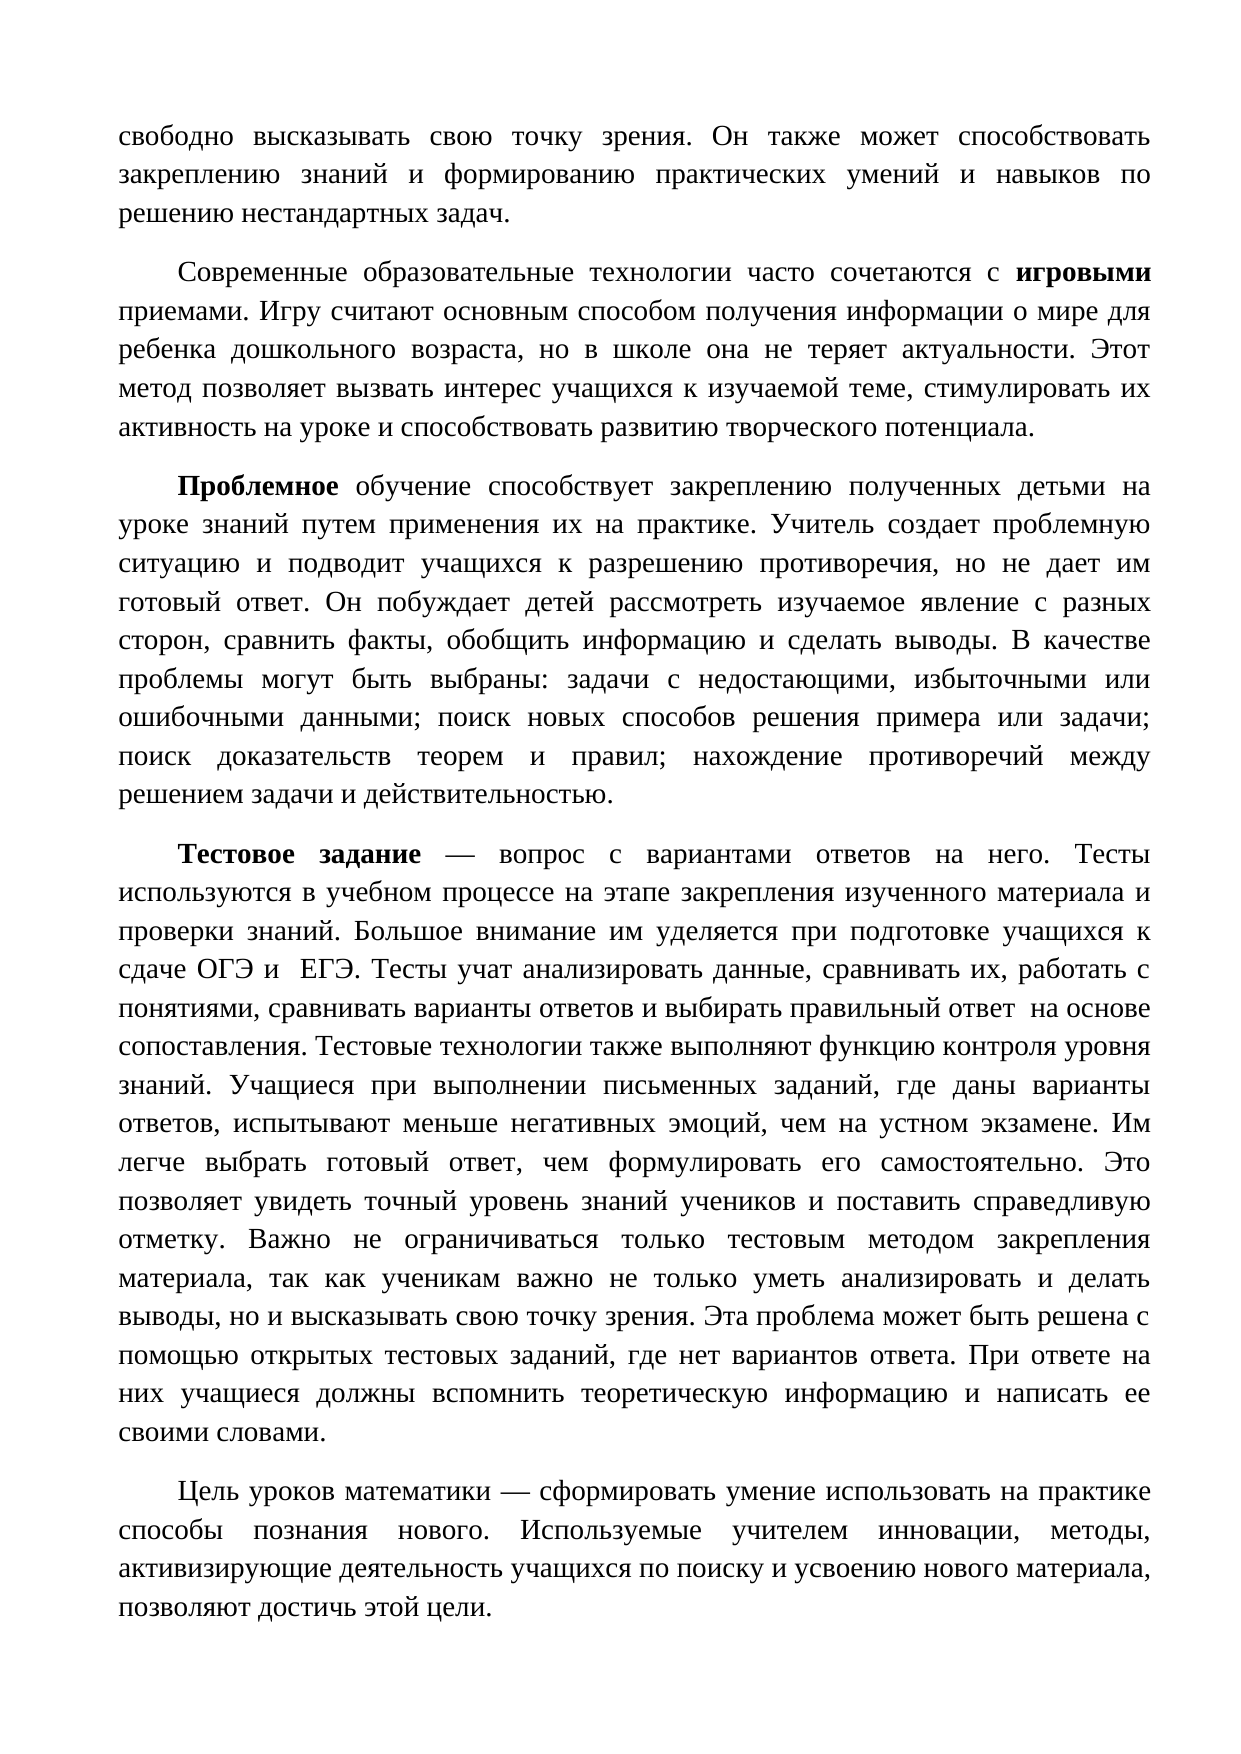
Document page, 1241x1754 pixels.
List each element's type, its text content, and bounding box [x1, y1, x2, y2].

text Современные образовательные технологии часто сочетаются с игровыми приемами. Игру считают основным способом получения информации о мире для ребенка дошкольного возраста, но в школе она не теряет актуальности. Этот метод позволяет вызвать интерес учащихся к изучаемой теме, стимулировать их активность на уроке и способствовать развитию творческого потенциала. [118, 254, 1152, 442]
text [118, 118, 1152, 229]
text Цель уроков математики — сформировать умение использовать на практике способы познания нового. Используемые учителем инновации, методы, активизирующие деятельность учащихся по поиску и усвоению нового материала, позволяют достичь этой цели. [118, 1473, 1152, 1622]
text Проблемное обучение способствует закреплению полученных детьми на уроке знаний путем применения их на практике. Учитель создает проблемную ситуацию и подводит учащихся к разрешению противоречия, но не дает им готовый ответ. Он побуждает детей рассмотреть изучаемое явление с разных сторон, сравнить факты, обобщить информацию и сделать выводы. В качестве проблемы могут быть выбраны: задачи с недостающими, избыточными или ошибочными данными; поиск новых способов решения примера или задачи; поиск доказательств теорем и правил; нахождение противоречий между решением задачи и действительностью. [118, 468, 1152, 810]
text Тестовое задание — вопрос с вариантами ответов на него. Тесты используются в учебном процессе на этапе закрепления изученного материала и проверки знаний. Большое внимание им уделяется при подготовке учащихся к сдаче ОГЭ и ЕГЭ. Тесты учат анализировать данные, сравнивать их, работать с понятиями, сравнивать варианты ответов и выбирать правильный ответ на основе сопоставления. Тестовые технологии также выполняют функцию контроля уровня знаний. Учащиеся при выполнении письменных заданий, где даны варианты ответов, испытывают меньше негативных эмоций, чем на устном экзамене. Им легче выбрать готовый ответ, чем формулировать его самостоятельно. Это позволяет увидеть точный уровень знаний учеников и поставить справедливую отметку. Важно не ограничиваться только тестовым методом закрепления материала, так как ученикам важно не только уметь анализировать и делать выводы, но и высказывать свою точку зрения. Эта проблема может быть решена с помощью открытых тестовых заданий, где нет вариантов ответа. При ответе на них учащиеся должны вспомнить теоретическую информацию и написать ее своими словами. [118, 836, 1152, 1447]
